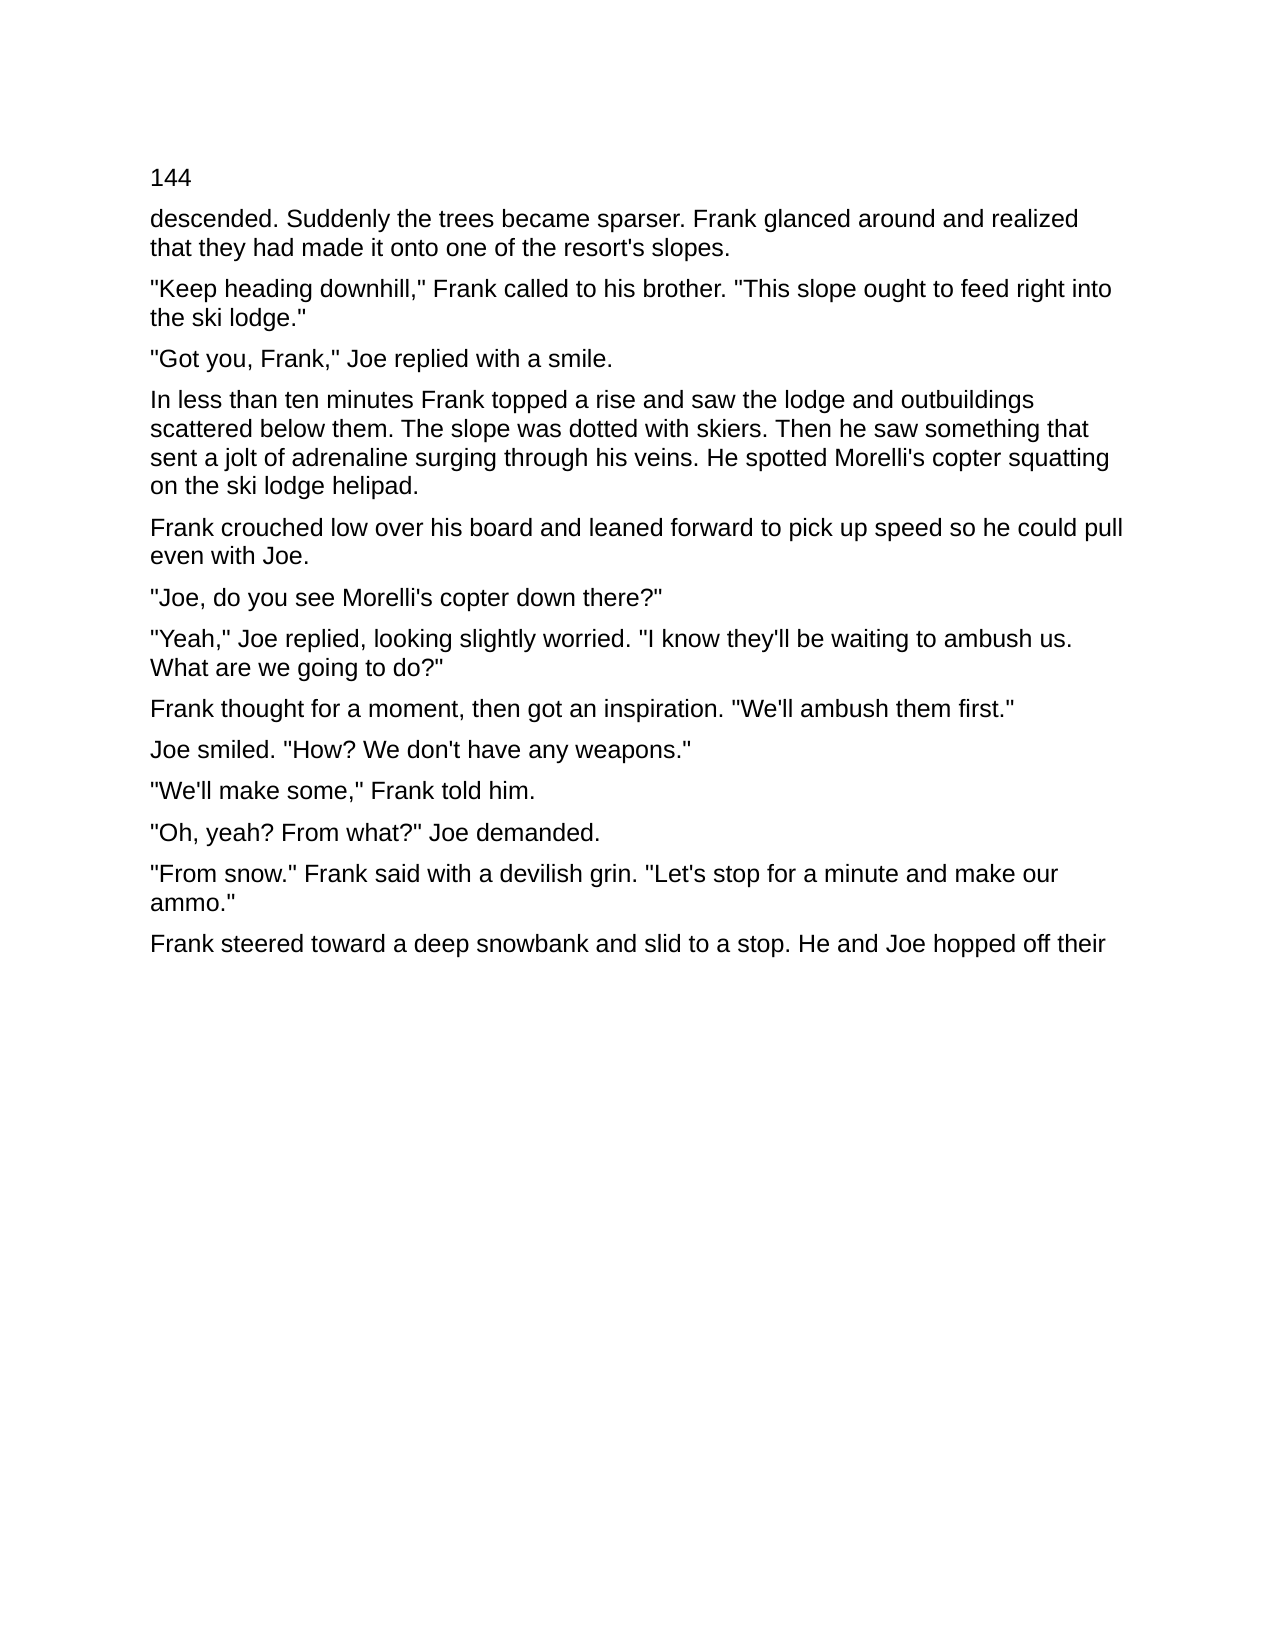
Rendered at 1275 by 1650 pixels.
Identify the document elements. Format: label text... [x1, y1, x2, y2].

text 144 [150, 162, 1125, 191]
text "Oh, yeah? From what?" Joe demanded. [150, 817, 1125, 846]
text "Yeah," Joe replied, looking slightly worried. "I know they'll be waiting to ambush us. What are we going to do?" [150, 624, 1125, 681]
text Frank crouched low over his board and leaned forward to pick up speed so he could pull even with Joe. [150, 512, 1125, 570]
text In less than ten minutes Frank topped a rise and saw the lodge and outbuildings scattered below them. The slope was dotted with skiers. Then he saw something that sent a jolt of adrenaline surging through his veins. He spotted Morelli's copter squatting on the ski lodge helipad. [150, 385, 1125, 500]
text "Joe, do you see Morelli's copter down there?" [150, 582, 1125, 611]
text descended. Suddenly the trees became sparser. Frank glanced around and realized that they had made it onto one of the resort's slopes. [150, 204, 1125, 261]
text "Got you, Frank," Joe replied with a smile. [150, 344, 1125, 372]
text Frank thought for a moment, then got an inspiration. "We'll ambush them first." [150, 694, 1125, 722]
text "Keep heading downhill," Frank called to his brother. "This slope ought to feed right into the ski lodge." [150, 274, 1125, 331]
text Frank steered toward a deep snowbank and slid to a stop. He and Joe hopped off their [150, 929, 1125, 957]
text "From snow." Frank said with a devilish grin. "Let's stop for a minute and make our ammo." [150, 859, 1125, 916]
text Joe smiled. "How? We don't have any weapons." [150, 735, 1125, 764]
text "We'll make some," Frank told him. [150, 776, 1125, 805]
